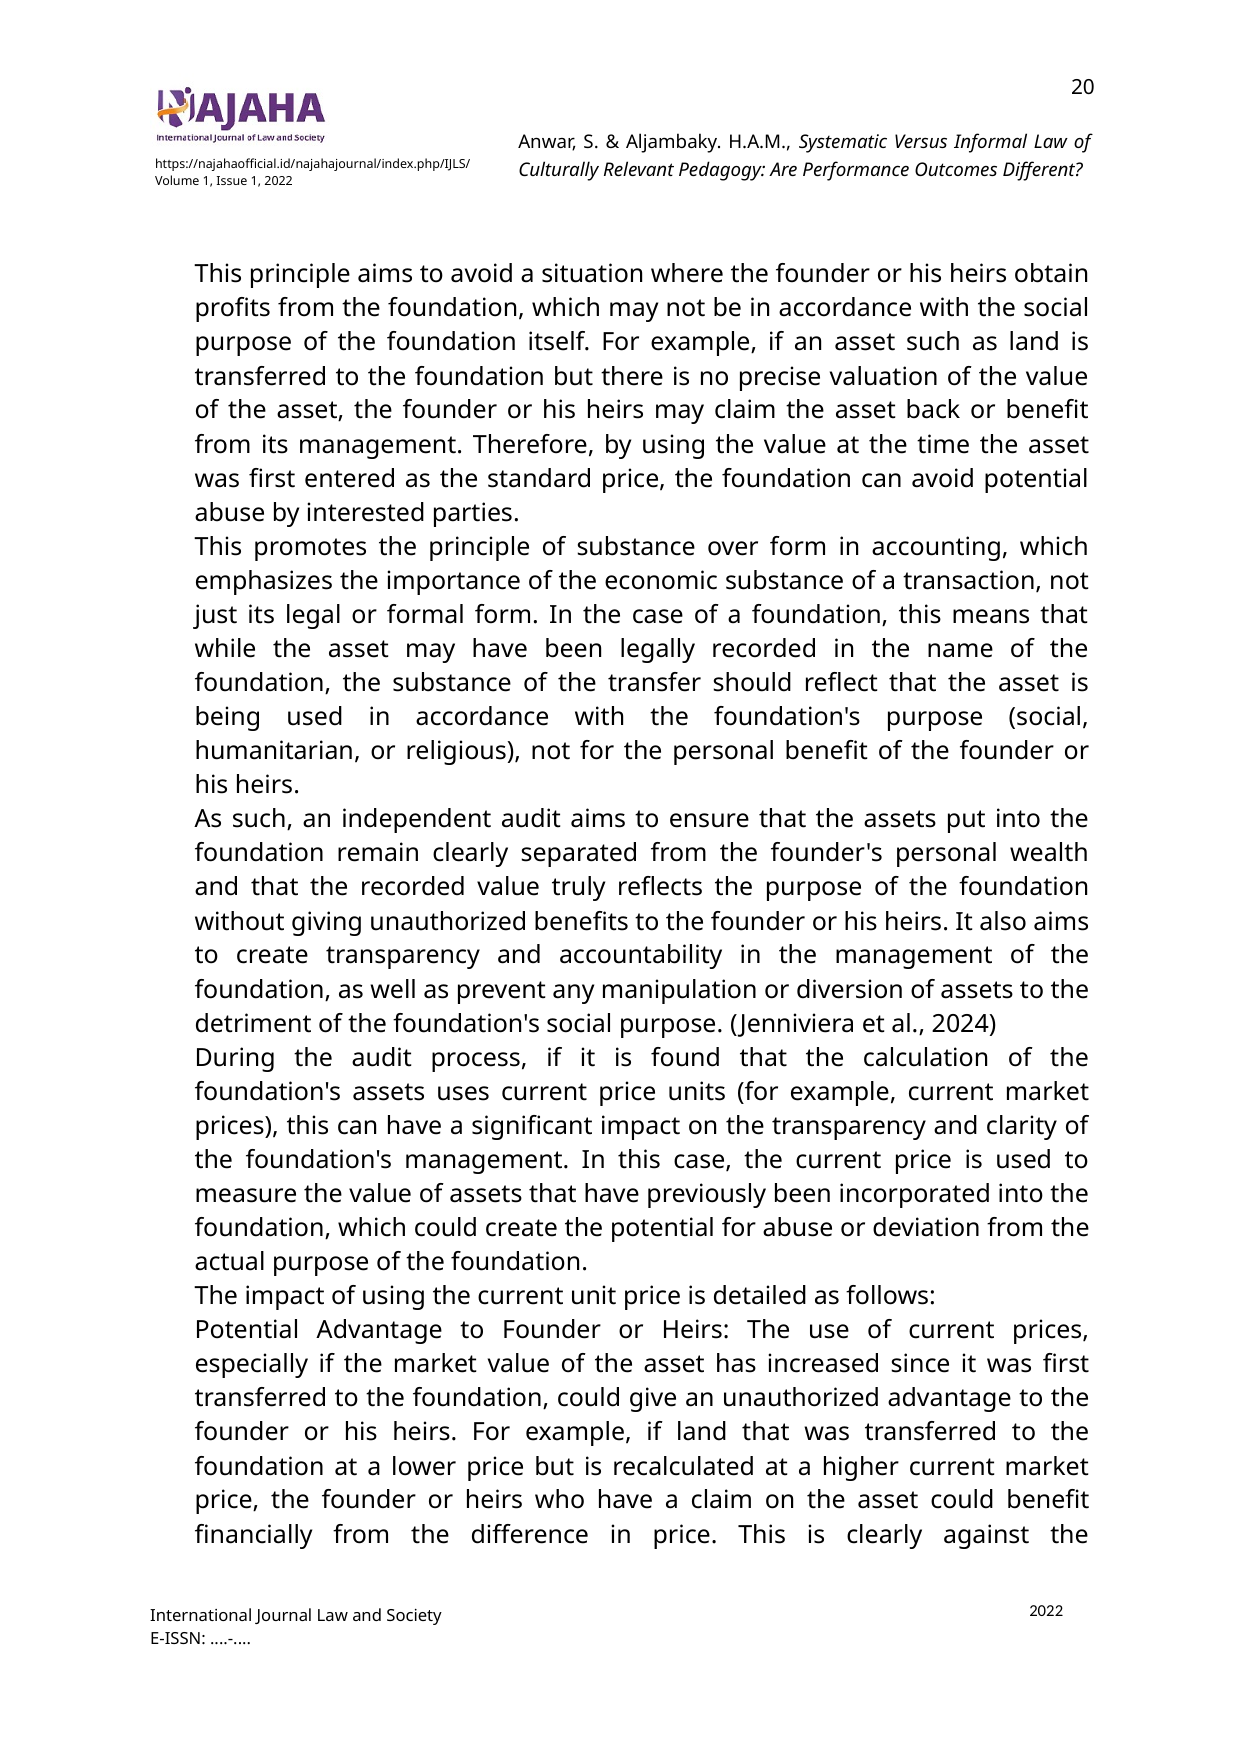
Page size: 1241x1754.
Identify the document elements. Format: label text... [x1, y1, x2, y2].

text As such, an independent audit aims to ensure that the assets put into the foundation remain clearly separated from the founder's personal wealth and that the recorded value truly reflects the purpose of the foundation without giving unauthorized benefits to the founder or his heirs. It also aims to create transparency and accountability in the management of the foundation, as well as prevent any manipulation or diversion of assets to the detriment of the foundation's social purpose. (Jenniviera et al., 2024) [194, 801, 1090, 1039]
text This promotes the principle of substance over form in accounting, which emphasizes the importance of the economic substance of a transaction, not just its legal or formal form. In the case of a foundation, this means that while the asset may have been legally recorded in the name of the foundation, the substance of the transfer should reflect that the asset is being used in accordance with the foundation's purpose (social, humanitarian, or religious), not for the personal benefit of the founder or his heirs. [194, 528, 1090, 801]
text During the audit process, if it is found that the calculation of the foundation's assets uses current price units (for example, current market prices), this can have a significant impact on the transparency and clarity of the foundation's management. In this case, the current price is used to measure the value of assets that have previously been incorporated into the foundation, which could create the potential for abuse or deviation from the actual purpose of the foundation. [194, 1039, 1090, 1278]
picture [150, 73, 330, 157]
text This principle aims to avoid a situation where the founder or his heirs obtain profits from the foundation, which may not be in accordance with the social purpose of the foundation itself. For example, if an asset such as land is transferred to the foundation but there is no precise valuation of the value of the asset, the founder or his heirs may claim the asset back or benefit from its management. Therefore, by using the value at the time the asset was first entered as the standard price, the foundation can avoid potential abuse by interested parties. [194, 256, 1090, 528]
text The impact of using the current unit price is detailed as follows: [194, 1278, 1090, 1312]
